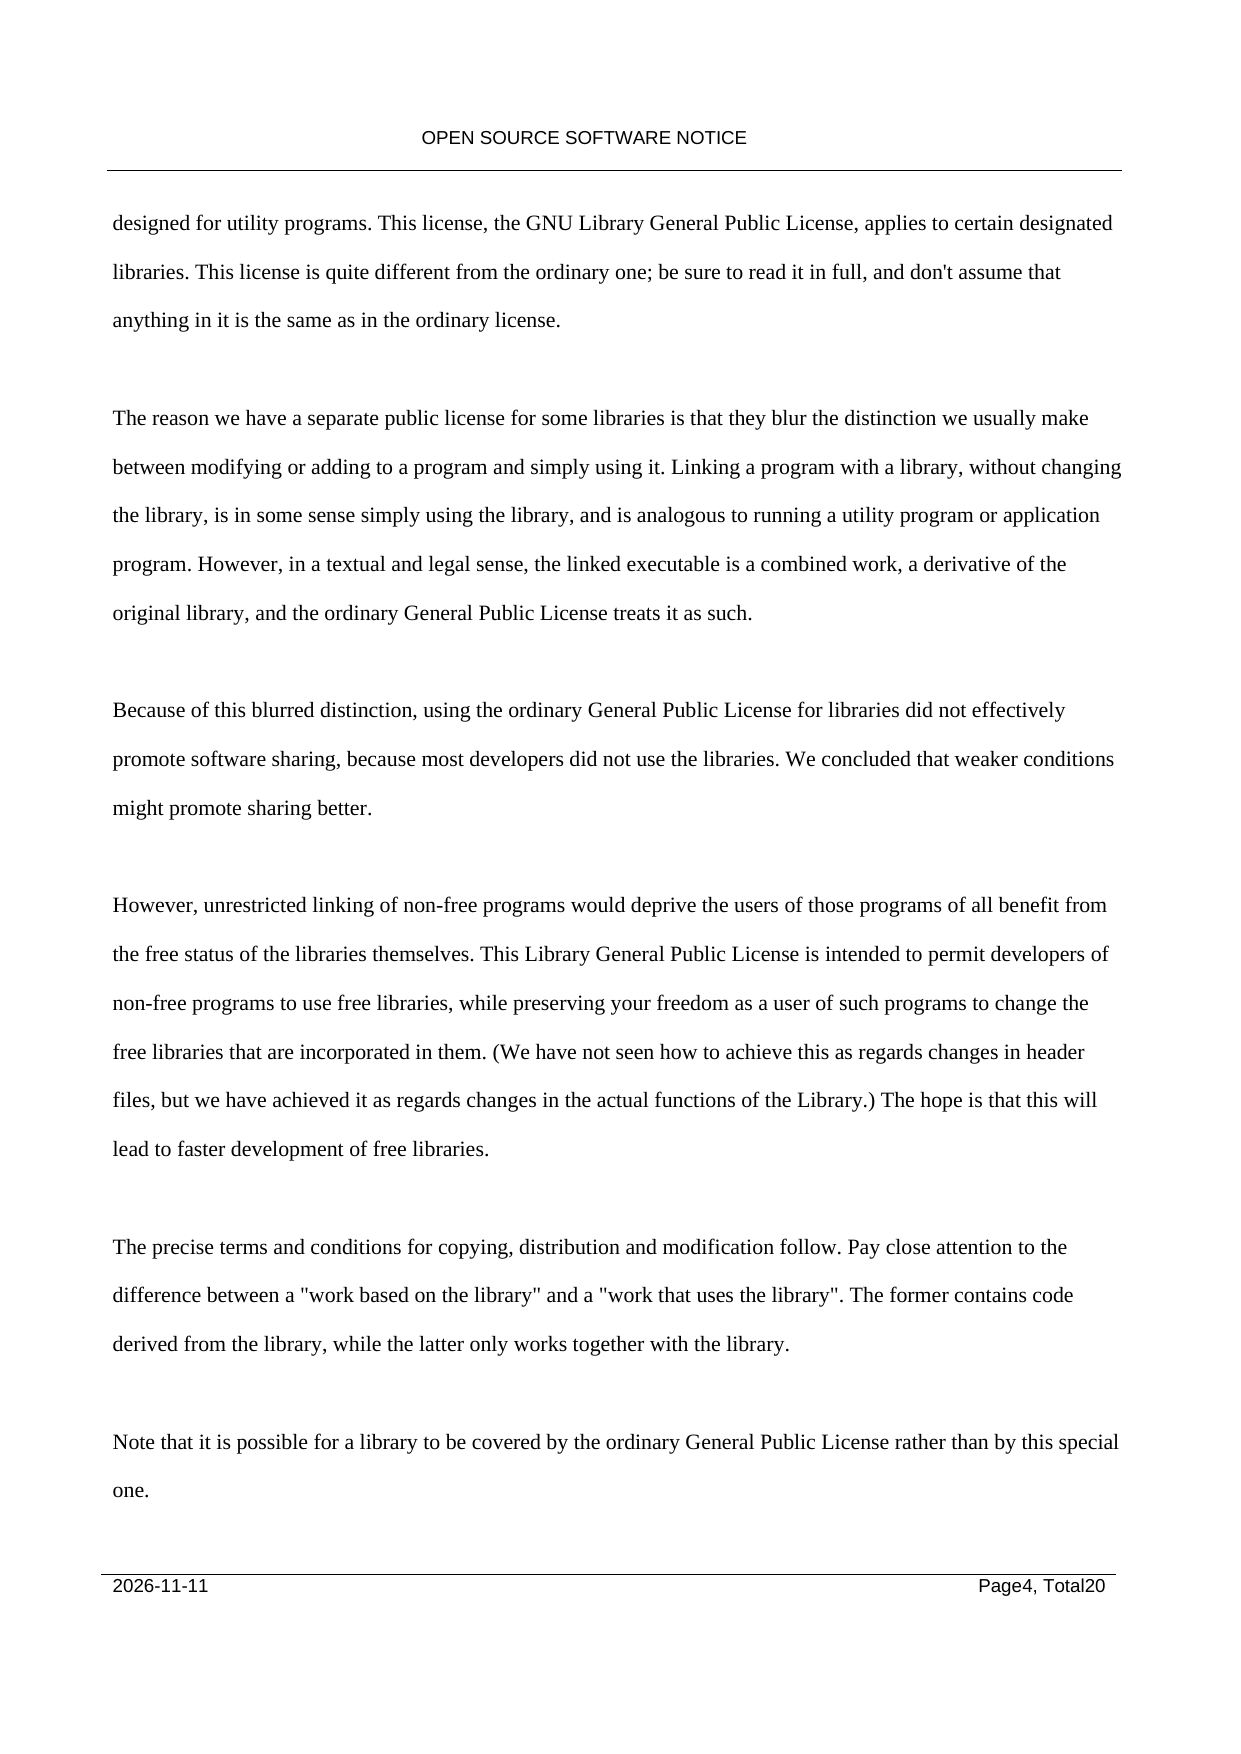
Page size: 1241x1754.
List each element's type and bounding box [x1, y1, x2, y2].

text [112, 206, 1128, 1506]
